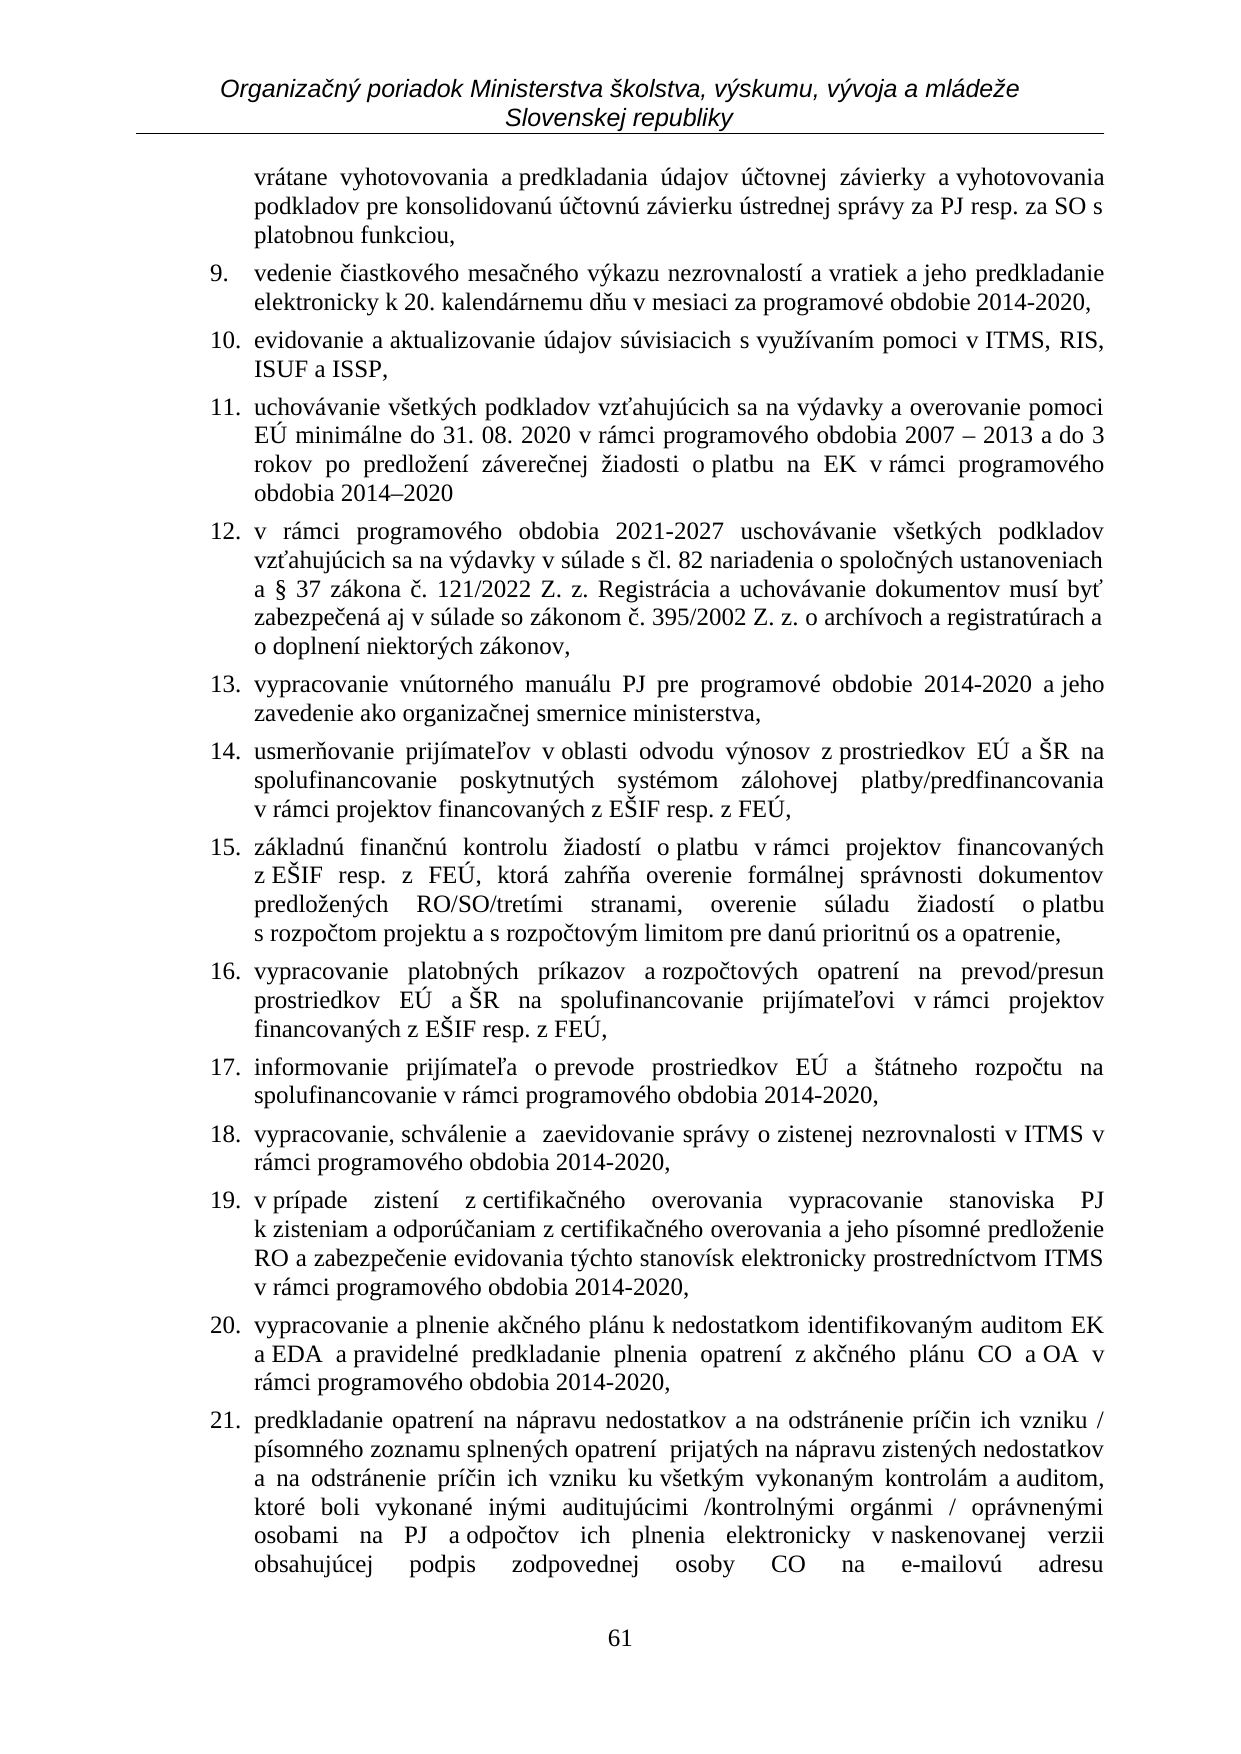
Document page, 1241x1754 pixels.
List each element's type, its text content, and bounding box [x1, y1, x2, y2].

list evidovanie a aktualizovanie údajov súvisiacich s využívaním pomoci v ITMS, RIS, ISUF a ISSP, [210, 325, 1104, 382]
list vypracovanie a plnenie akčného plánu k nedostatkom identifikovaným auditom EK a EDA a pravidelné predkladanie plnenia opatrení z akčného plánu CO a OA v rámci programového obdobia 2014-2020, [210, 1310, 1104, 1396]
list vypracovanie vnútorného manuálu PJ pre programové obdobie 2014-2020 a jeho zavedenie ako organizačnej smernice ministerstva, [210, 669, 1104, 727]
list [210, 162, 1104, 249]
list vedenie čiastkového mesačného výkazu nezrovnalostí a vratiek a jeho predkladanie elektronicky k 20. kalendárnemu dňu v mesiaci za programové obdobie 2014-2020, [210, 258, 1104, 316]
list informovanie prijímateľa o prevode prostriedkov EÚ a štátneho rozpočtu na spolufinancovanie v rámci programového obdobia 2014-2020, [210, 1052, 1104, 1109]
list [210, 1406, 1104, 1578]
list uchovávanie všetkých podkladov vzťahujúcich sa na výdavky a overovanie pomoci EÚ minimálne do 31. 08. 2020 v rámci programového obdobia 2007 – 2013 a do 3 rokov po predložení záverečnej žiadosti o platbu na EK v rámci programového obdobia 2014–2020 [210, 392, 1104, 507]
list v rámci programového obdobia 2021-2027 uschovávanie všetkých podkladov vzťahujúcich sa na výdavky v súlade s čl. 82 nariadenia o spoločných ustanoveniach a § 37 zákona č. 121/2022 Z. z. Registrácia a uchovávanie dokumentov musí byť zabezpečená aj v súlade so zákonom č. 395/2002 Z. z. o archívoch a registratúrach a o doplnení niektorých zákonov, [210, 516, 1104, 660]
list základnú finančnú kontrolu žiadostí o platbu v rámci projektov financovaných z EŠIF resp. z FEÚ, ktorá zahŕňa overenie formálnej správnosti dokumentov predložených RO/SO/tretími stranami, overenie súladu žiadostí o platbu s rozpočtom projektu a s rozpočtovým limitom pre danú prioritnú os a opatrenie, [210, 832, 1104, 947]
list vypracovanie, schválenie a zaevidovanie správy o zistenej nezrovnalosti v ITMS v rámci programového obdobia 2014-2020, [210, 1119, 1104, 1176]
list vypracovanie platobných príkazov a rozpočtových opatrení na prevod/presun prostriedkov EÚ a ŠR na spolufinancovanie prijímateľovi v rámci projektov financovaných z EŠIF resp. z FEÚ, [210, 956, 1104, 1042]
list v prípade zistení z certifikačného overovania vypracovanie stanoviska PJ k zisteniam a odporúčaniam z certifikačného overovania a jeho písomné predloženie RO a zabezpečenie evidovania týchto stanovísk elektronicky prostredníctvom ITMS v rámci programového obdobia 2014-2020, [210, 1186, 1104, 1301]
list usmerňovanie prijímateľov v oblasti odvodu výnosov z prostriedkov EÚ a ŠR na spolufinancovanie poskytnutých systémom zálohovej platby/predfinancovania v rámci projektov financovaných z EŠIF resp. z FEÚ, [210, 736, 1104, 822]
